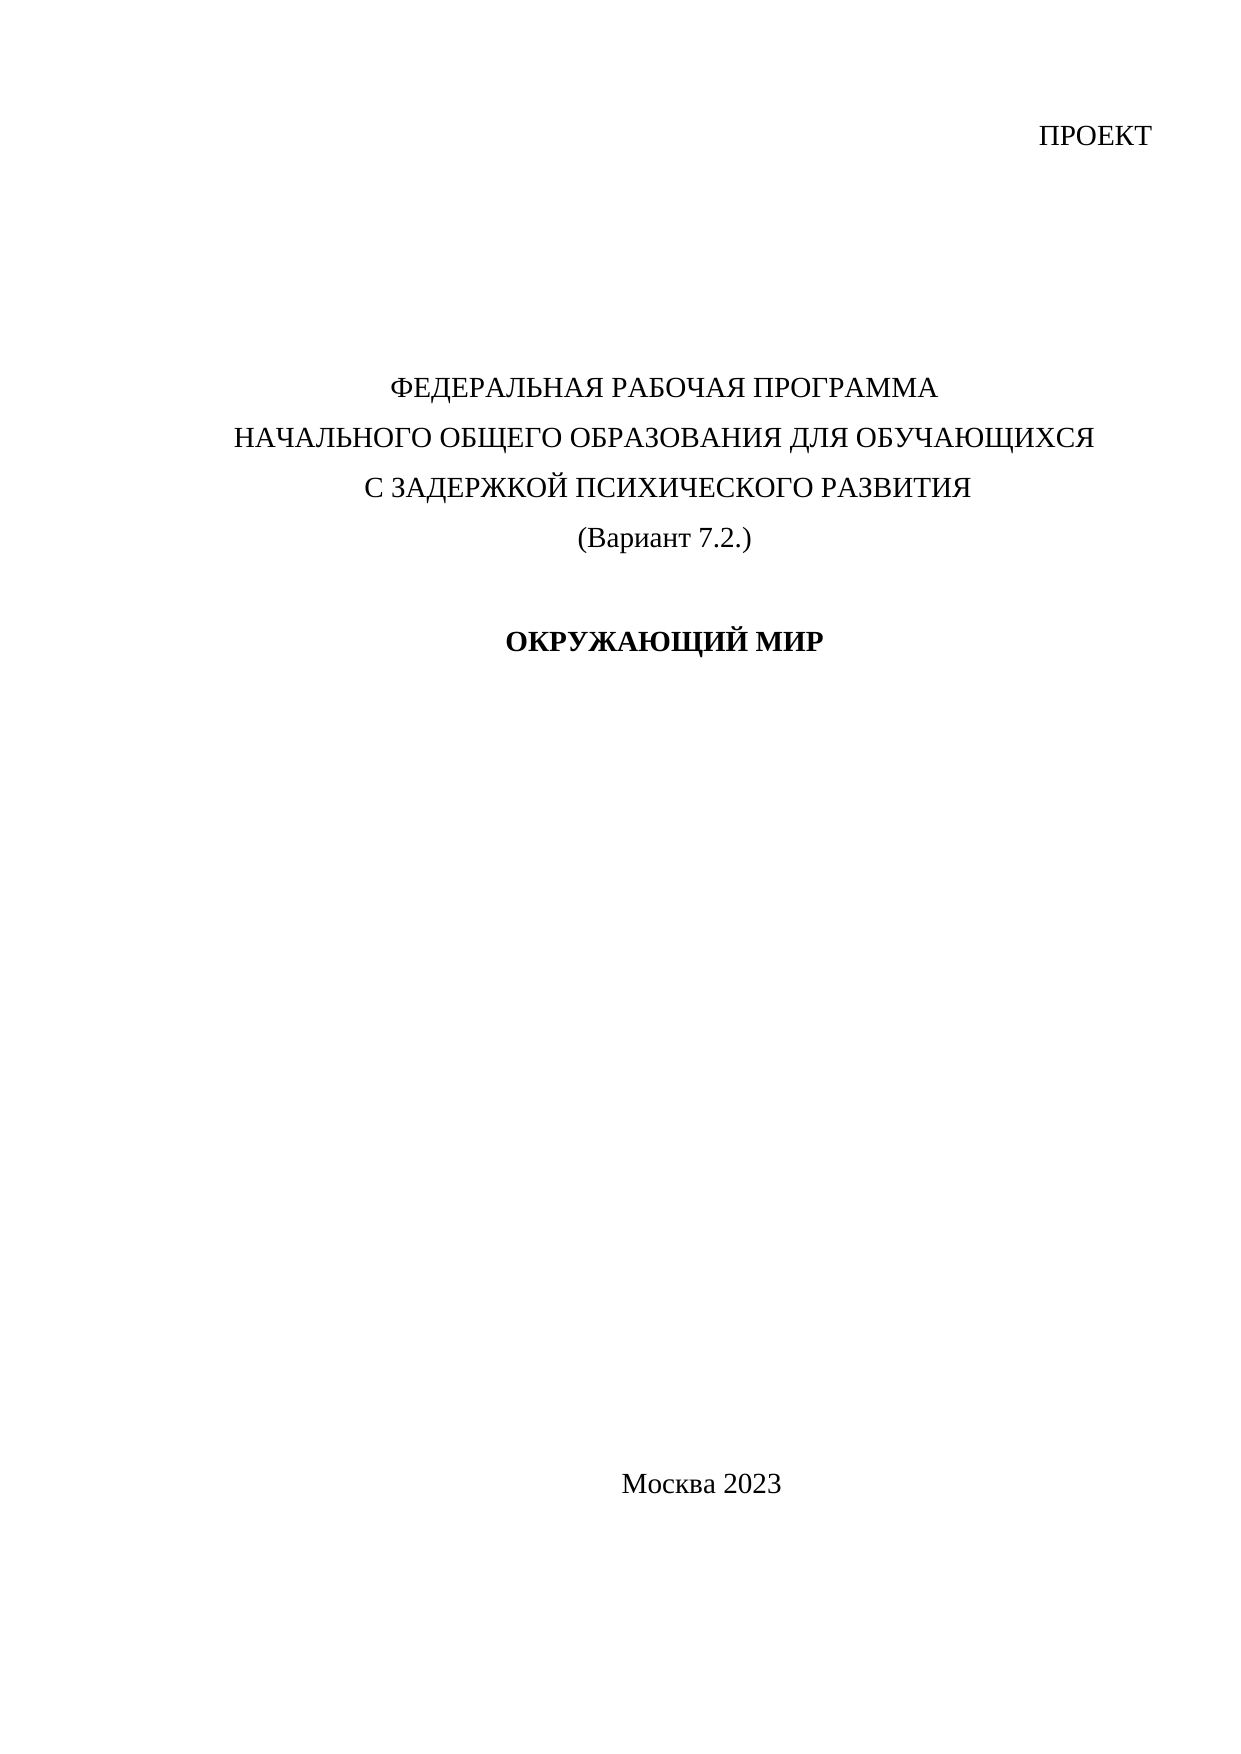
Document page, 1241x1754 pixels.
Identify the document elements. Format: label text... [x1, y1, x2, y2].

text НАЧАЛЬНОГО ОБЩЕГО ОБРАЗОВАНИЯ ДЛЯ ОБУЧАЮЩИХСЯ [177, 420, 1152, 453]
text Москва 2023 [177, 1466, 1152, 1500]
text ОКРУЖАЮЩИЙ МИР [177, 624, 1152, 657]
text С ЗАДЕРЖКОЙ ПСИХИЧЕСКОГО РАЗВИТИЯ [177, 470, 1152, 504]
text (Вариант 7.2.) [177, 521, 1152, 554]
text ПРОЕКТ [281, 118, 1152, 152]
text ФЕДЕРАЛЬНАЯ РАБОЧАЯ ПРОГРАММА [177, 370, 1152, 403]
